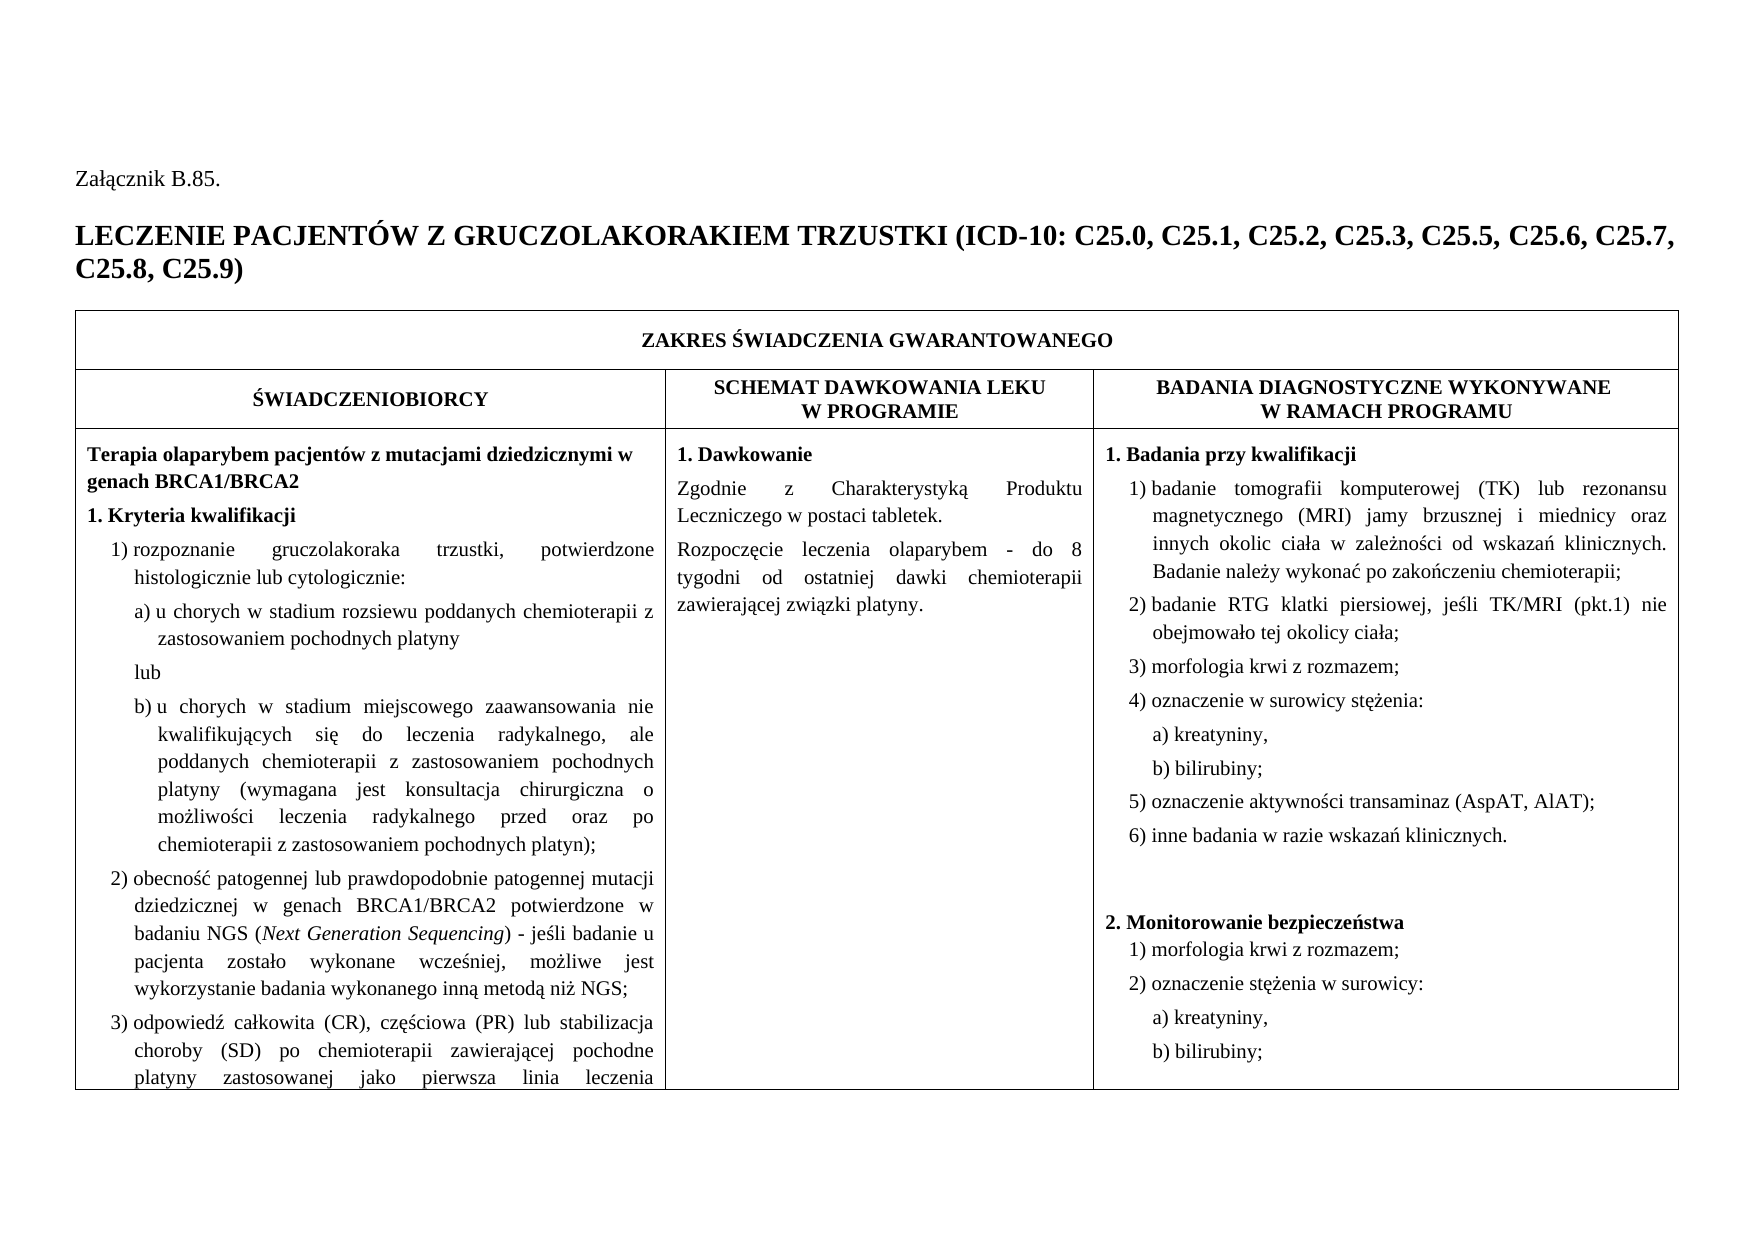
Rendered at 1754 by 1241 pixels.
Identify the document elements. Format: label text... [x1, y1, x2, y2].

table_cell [76, 429, 665, 1089]
text LECZENIE PACJENTÓW Z GRUCZOLAKORAKIEM TRZUSTKI (ICD-10: C25.0, C25.1, C25.2, C25.3, C25.5, C25.6, C25.7, C25.8, C25.9) [75, 218, 1679, 285]
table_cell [1094, 429, 1678, 1089]
text Załącznik B.85. [75, 165, 1679, 192]
table_cell SCHEMAT DAWKOWANIA LEKU W PROGRAMIE [666, 370, 1093, 428]
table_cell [666, 429, 1093, 1089]
table_cell BADANIA DIAGNOSTYCZNE WYKONYWANE W RAMACH PROGRAMU [1094, 370, 1678, 428]
table_cell ŚWIADCZENIOBIORCY [76, 370, 665, 428]
table_header ZAKRES ŚWIADCZENIA GWARANTOWANEGO [76, 311, 1678, 369]
